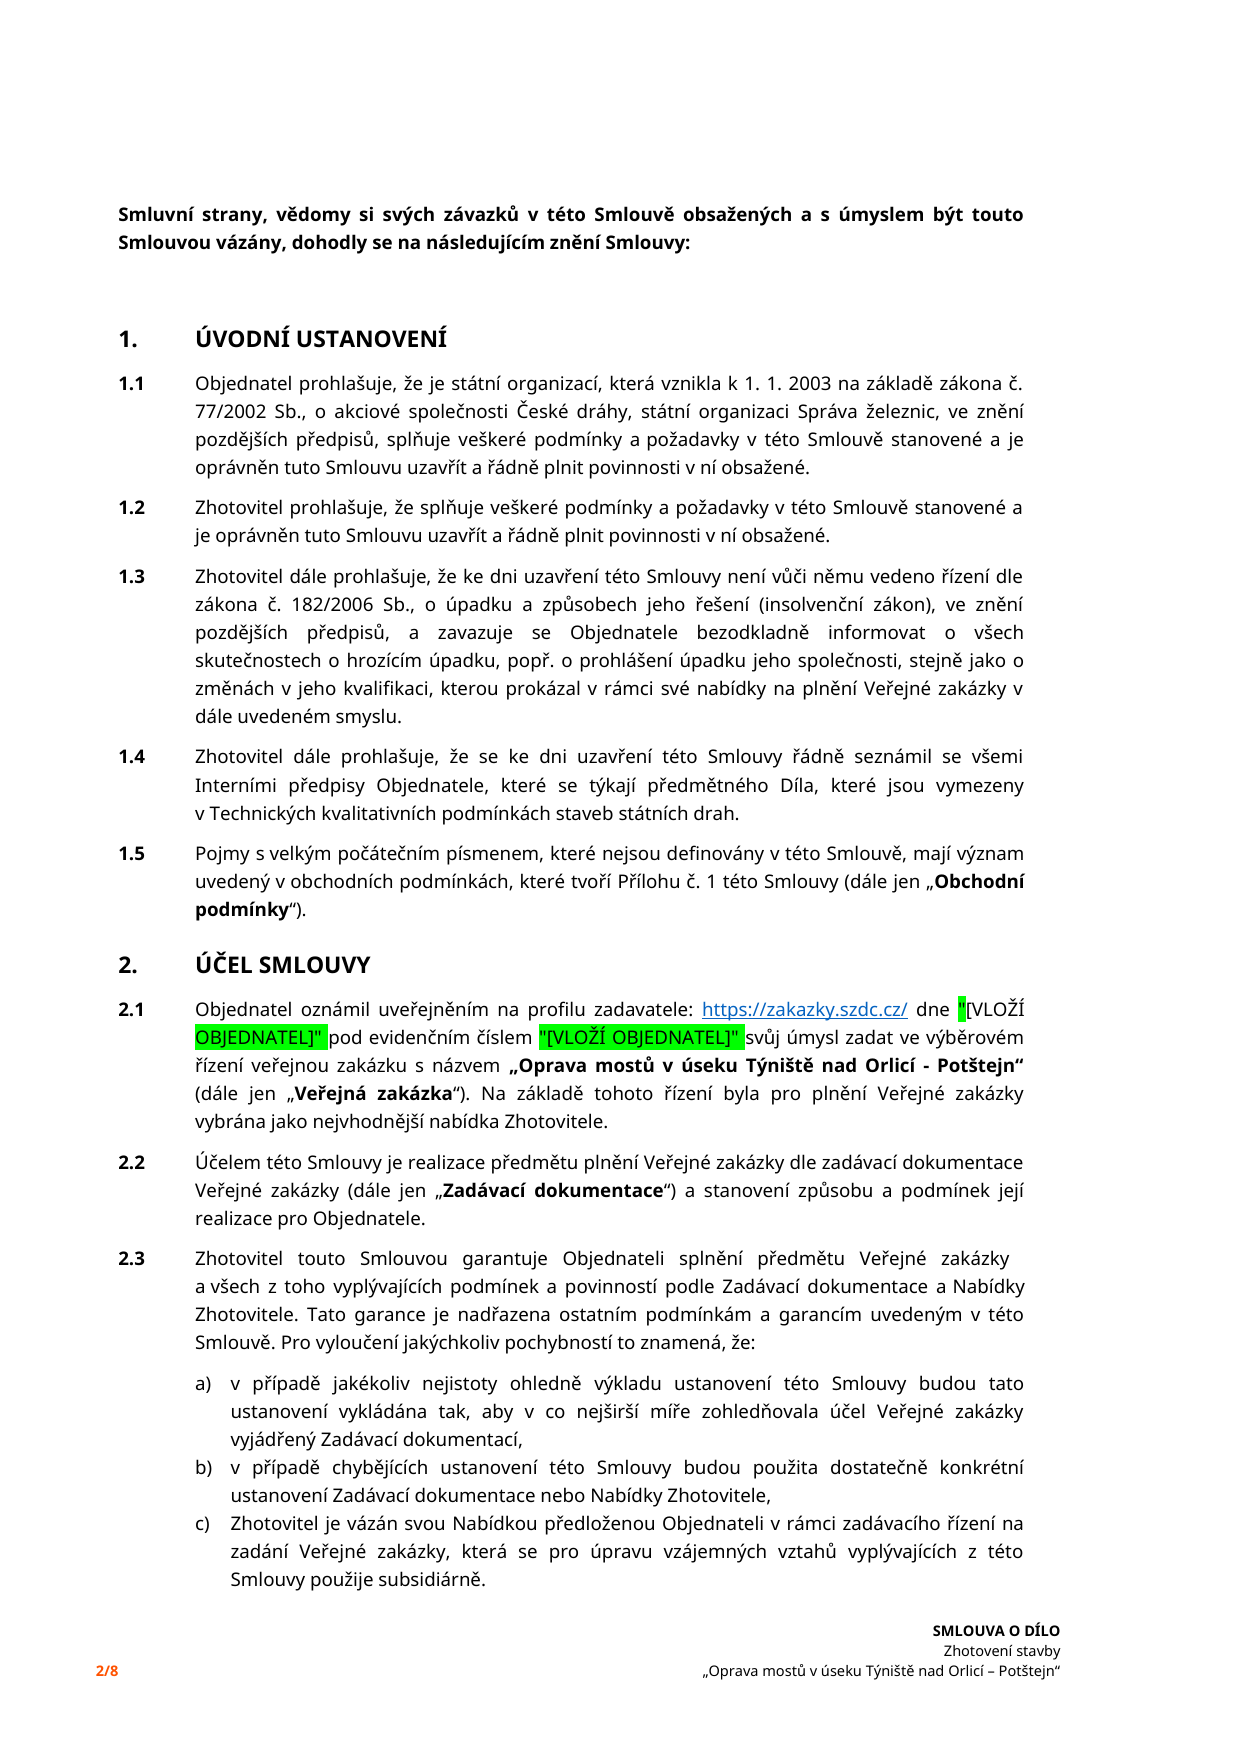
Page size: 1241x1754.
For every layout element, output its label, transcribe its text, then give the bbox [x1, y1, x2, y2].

text Pojmy s velkým počátečním písmenem, které nejsou definovány v této Smlouvě, mají význam uvedený v obchodních podmínkách, které tvoří Přílohu č. 1 této Smlouvy (dále jen „Obchodní podmínky“). [118, 840, 1024, 922]
text v případě chybějících ustanovení této Smlouvy budou použita dostatečně konkrétní ustanovení Zadávací dokumentace nebo Nabídky Zhotovitele, [195, 1454, 1024, 1508]
text Zhotovitel je vázán svou Nabídkou předloženou Objednateli v rámci zadávacího řízení na zadání Veřejné zakázky, která se pro úpravu vzájemných vztahů vyplývajících z této Smlouvy použije subsidiárně. [195, 1510, 1024, 1592]
text Zhotovitel prohlašuje, že splňuje veškeré podmínky a požadavky v této Smlouvě stanovené a je oprávněn tuto Smlouvu uzavřít a řádně plnit povinnosti v ní obsažené. [118, 495, 1024, 548]
text Zhotovitel touto Smlouvou garantuje Objednateli splnění předmětu Veřejné zakázky a všech z toho vyplývajících podmínek a povinností podle Zadávací dokumentace a Nabídky Zhotovitele. Tato garance je nadřazena ostatním podmínkám a garancím uvedeným v této Smlouvě. Pro vyloučení jakýchkoliv pochybností to znamená, že: [118, 1246, 1024, 1355]
text Zhotovitel dále prohlašuje, že se ke dni uzavření této Smlouvy řádně seznámil se všemi Interními předpisy Objednatele, které se týkají předmětného Díla, které jsou vymezeny v Technických kvalitativních podmínkách staveb státních drah. [118, 744, 1024, 825]
text v případě jakékoliv nejistoty ohledně výkladu ustanovení této Smlouvy budou tato ustanovení vykládána tak, aby v co nejširší míře zohledňovala účel Veřejné zakázky vyjádřený Zadávací dokumentací, [195, 1370, 1024, 1452]
text Smluvní strany, vědomy si svých závazků v této Smlouvě obsažených a s úmyslem být touto Smlouvou vázány, dohodly se na následujícím znění Smlouvy: [118, 202, 1024, 255]
text ÚVODNÍ USTANOVENÍ [118, 323, 1024, 354]
text ÚČEL SMLOUVY [118, 949, 1024, 981]
text Objednatel oznámil uveřejněním na profilu zadavatele: https://zakazky.szdc.cz/ dne pod evidenčním číslem svůj úmysl zadat ve výběrovém řízení veřejnou zakázku s názvem „Oprava mostů v úseku Týniště nad Orlicí - Potštejn“ (dále jen „Veřejná zakázka“). Na základě tohoto řízení byla pro plnění Veřejné zakázky vybrána jako nejvhodnější nabídka Zhotovitele. [118, 996, 1024, 1134]
text Objednatel prohlašuje, že je státní organizací, která vznikla k 1. 1. 2003 na základě zákona č. 77/2002 Sb., o akciové společnosti České dráhy, státní organizaci Správa železnic, ve znění pozdějších předpisů, splňuje veškeré podmínky a požadavky v této Smlouvě stanovené a je oprávněn tuto Smlouvu uzavřít a řádně plnit povinnosti v ní obsažené. [118, 370, 1024, 480]
text Účelem této Smlouvy je realizace předmětu plnění Veřejné zakázky dle zadávací dokumentace Veřejné zakázky (dále jen „Zadávací dokumentace“) a stanovení způsobu a podmínek její realizace pro Objednatele. [118, 1149, 1024, 1231]
text Zhotovitel dále prohlašuje, že ke dni uzavření této Smlouvy není vůči němu vedeno řízení dle zákona č. 182/2006 Sb., o úpadku a způsobech jeho řešení (insolvenční zákon), ve znění pozdějších předpisů, a zavazuje se Objednatele bezodkladně informovat o všech skutečnostech o hrozícím úpadku, popř. o prohlášení úpadku jeho společnosti, stejně jako o změnách v jeho kvalifikaci, kterou prokázal v rámci své nabídky na plnění Veřejné zakázky v dále uvedeném smyslu. [118, 563, 1024, 729]
